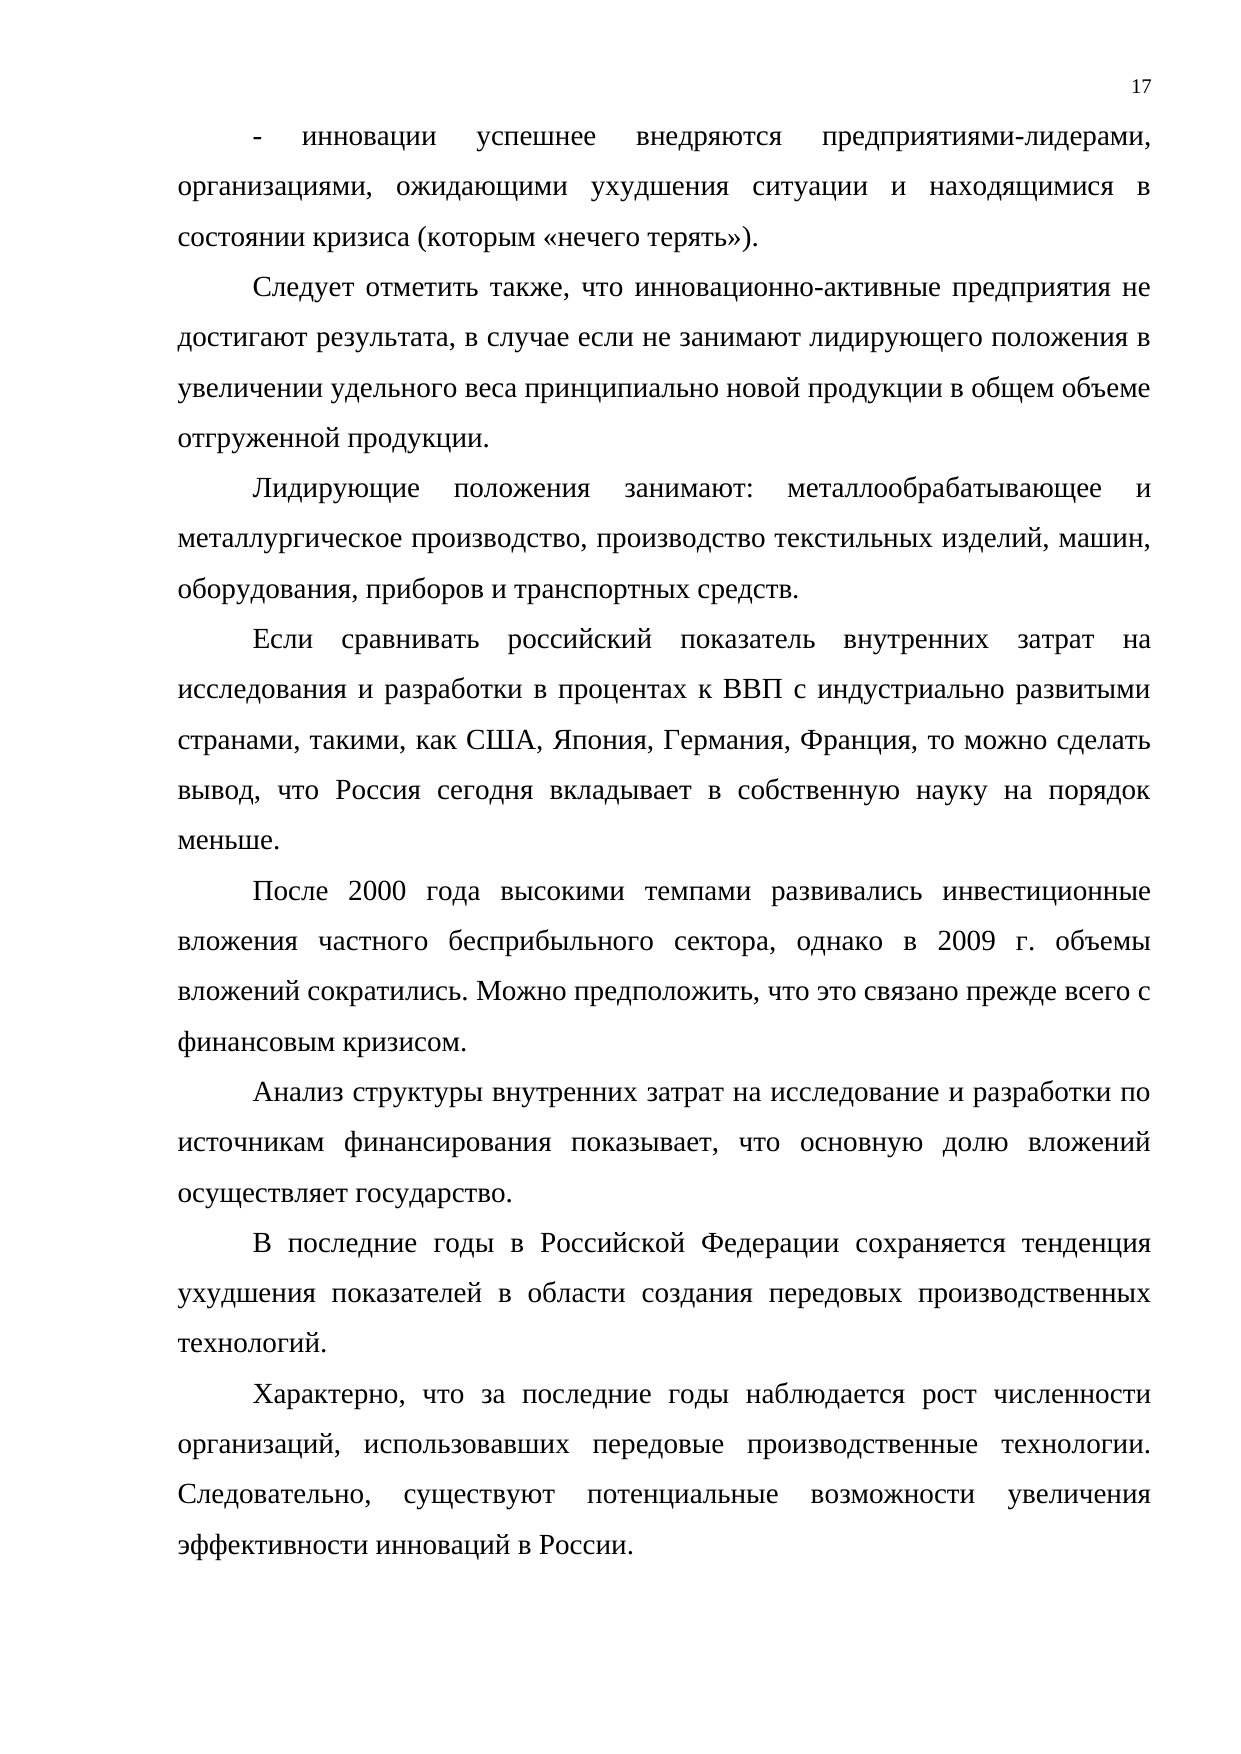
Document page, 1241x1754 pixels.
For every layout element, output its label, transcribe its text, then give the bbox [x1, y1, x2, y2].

text - инновации успешнее внедряются предприятиями-лидерами, организациями, ожидающими ухудшения ситуации и находящимися в состоянии кризиса (которым «нечего терять»). [177, 118, 1152, 252]
text После 2000 года высокими темпами развивались инвестиционные вложения частного бесприбыльного сектора, однако в 2009 г. объемы вложений сократились. Можно предположить, что это связано прежде всего с финансовым кризисом. [177, 873, 1152, 1057]
text Анализ структуры внутренних затрат на исследование и разработки по источникам финансирования показывает, что основную долю вложений осуществляет государство. [177, 1074, 1152, 1208]
text Характерно, что за последние годы наблюдается рост численности организаций, использовавших передовые производственные технологии. Следовательно, существуют потенциальные возможности увеличения эффективности инноваций в России. [177, 1376, 1152, 1560]
text Следует отметить также, что инновационно-активные предприятия не достигают результата, в случае если не занимают лидирующего положения в увеличении удельного веса принципиально новой продукции в общем объеме отгруженной продукции. [177, 269, 1152, 453]
text Если сравнивать российский показатель внутренних затрат на исследования и разработки в процентах к ВВП с индустриально развитыми странами, такими, как США, Япония, Германия, Франция, то можно сделать вывод, что Россия сегодня вкладывает в собственную науку на порядок меньше. [177, 621, 1152, 856]
text В последние годы в Российской Федерации сохраняется тенденция ухудшения показателей в области создания передовых производственных технологий. [177, 1225, 1152, 1359]
text Лидирующие положения занимают: металлообрабатывающее и металлургическое производство, производство текстильных изделий, машин, оборудования, приборов и транспортных средств. [177, 470, 1152, 604]
